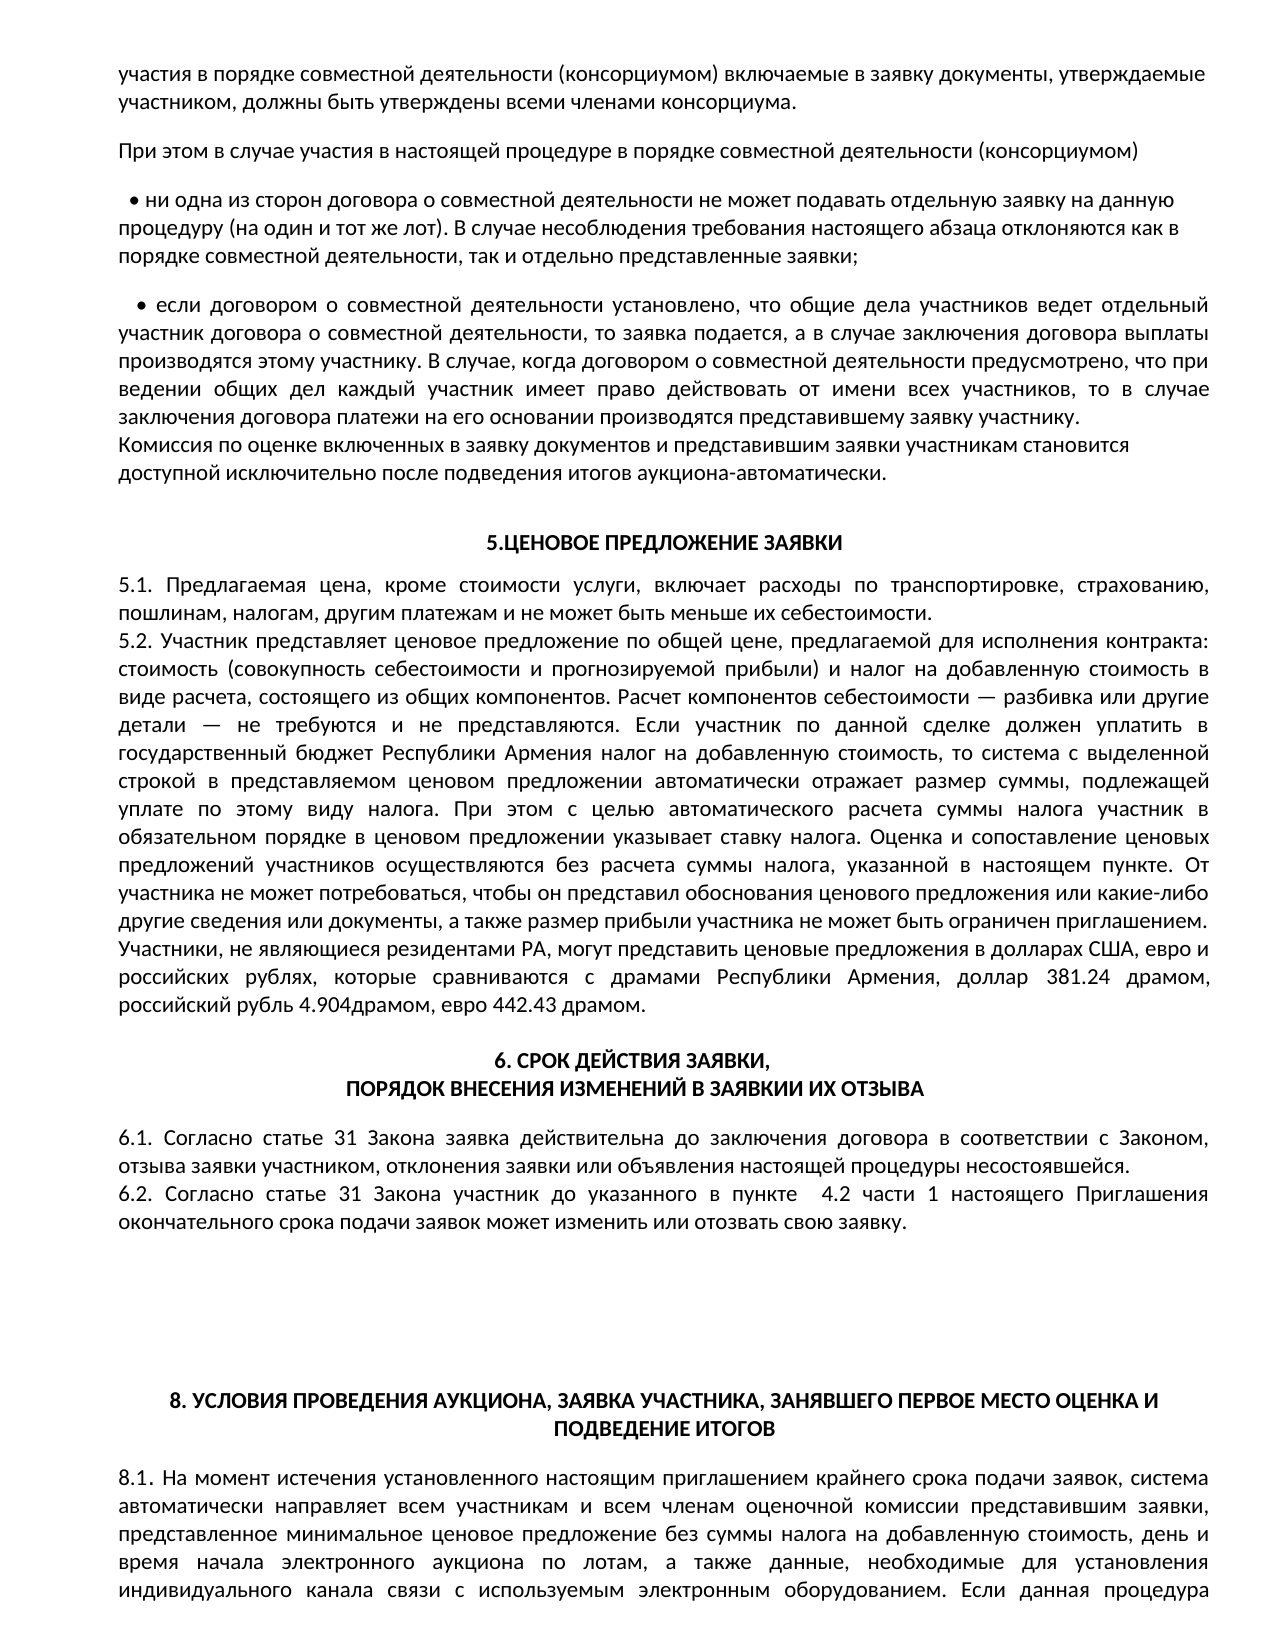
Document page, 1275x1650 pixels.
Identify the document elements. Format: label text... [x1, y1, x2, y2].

text 5.1. Предлагаемая цена, кроме стоимости услуги, включает расходы по транспортировке, страхованию, пошлинам, налогам, другим платежам и не может быть меньше их себестоимости. [118, 570, 1211, 626]
text Участники, не являющиеся резидентами РА, могут представить ценовые предложения в долларах США, евро и российских рублях, которые сравниваются с драмами Республики Армения, доллар 381.24 драмом, российский рубль 4.904драмом, евро 442.43 драмом. [118, 934, 1211, 1018]
text 8. УСЛОВИЯ ПРОВЕДЕНИЯ АУКЦИОНА, ЗАЯВКА УЧАСТНИКА, ЗАНЯВШЕГО ПЕРВОЕ МЕСТО ОЦЕНКА И ПОДВЕДЕНИЕ ИТОГОВ [118, 1386, 1211, 1442]
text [118, 59, 1211, 115]
text 5.2. Участник представляет ценовое предложение по общей цене, предлагаемой для исполнения контракта: стоимость (совокупность себестоимости и прогнозируемой прибыли) и налог на добавленную стоимость в виде расчета, состоящего из общих компонентов. Расчет компонентов себестоимости — разбивка или другие детали — не требуются и не представляются. Если участник по данной сделке должен уплатить в государственный бюджет Республики Армения налог на добавленную стоимость, то система с выделенной строкой в представляемом ценовом предложении автоматически отражает размер суммы, подлежащей уплате по этому виду налога. При этом с целью автоматического расчета суммы налога участник в обязательном порядке в ценовом предложении указывает ставку налога. Оценка и сопоставление ценовых предложений участников осуществляются без расчета суммы налога, указанной в настоящем пункте. От участника не может потребоваться, чтобы он представил обоснования ценового предложения или какие-либо другие сведения или документы, а также размер прибыли участника не может быть ограничен приглашением. [118, 626, 1211, 934]
text 5.ЦЕНОВОЕ ПРЕДЛОЖЕНИЕ ЗАЯВКИ [118, 528, 1211, 556]
text При этом в случае участия в настоящей процедуре в порядке совместной деятельности (консорциумом) [118, 136, 1211, 164]
text Комиссия по оценке включенных в заявку документов и представившим заявки участникам становится доступной исключительно после подведения итогов аукциона-автоматически. [118, 430, 1211, 486]
text • ни одна из сторон договора о совместной деятельности не может подавать отдельную заявку на данную процедуру (на один и тот же лот). В случае несоблюдения требования настоящего абзаца отклоняются как в порядке совместной деятельности, так и отдельно представленные заявки; [118, 185, 1211, 269]
text • если договором о совместной деятельности установлено, что общие дела участников ведет отдельный участник договора о совместной деятельности, то заявка подается, а в случае заключения договора выплаты производятся этому участнику. В случае, когда договором о совместной деятельности предусмотрено, что при ведении общих дел каждый участник имеет право действовать от имени всех участников, то в случае заключения договора платежи на его основании производятся представившему заявку участнику. [118, 290, 1211, 430]
text 6.1. Согласно статье 31 Закона заявка действительна до заключения договора в соответствии с Законом, отзыва заявки участником, отклонения заявки или объявления настоящей процедуры несостоявшейся. [118, 1123, 1211, 1179]
text 6. СРОК ДЕЙСТВИЯ ЗАЯВКИ, ПОРЯДОК ВНЕСЕНИЯ ИЗМЕНЕНИЙ В ЗАЯВКИИ ИХ ОТЗЫВА [118, 1046, 1152, 1102]
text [118, 1463, 1211, 1603]
text 6.2. Согласно статье 31 Закона участник до указанного в пункте 4.2 части 1 настоящего Приглашения окончательного срока подачи заявок может изменить или отозвать свою заявку. [118, 1179, 1211, 1235]
